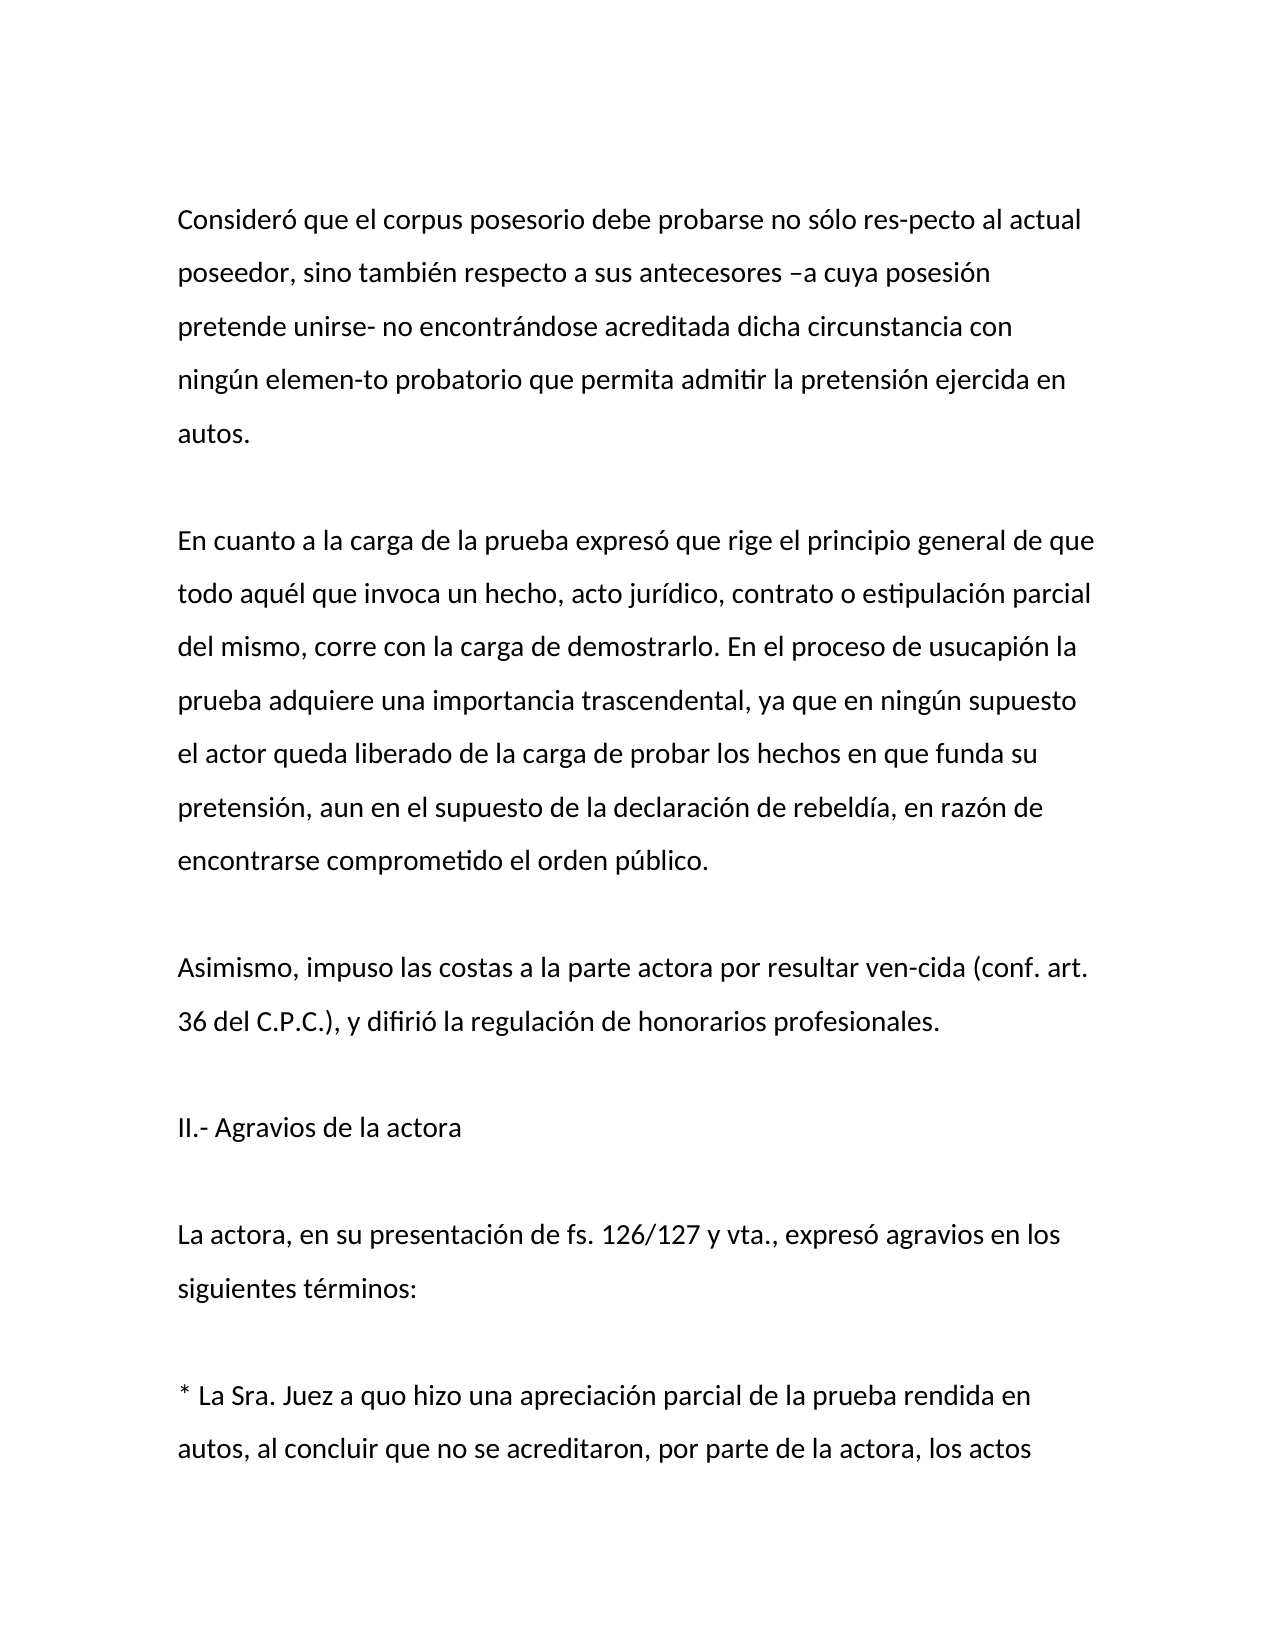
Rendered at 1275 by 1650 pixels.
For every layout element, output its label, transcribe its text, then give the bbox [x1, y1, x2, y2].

text En cuanto a la carga de la prueba expresó que rige el principio general de que todo aquél que invoca un hecho, acto jurídico, contrato o estipulación parcial del mismo, corre con la carga de demostrarlo. En el proceso de usucapión la prueba adquiere una importancia trascendental, ya que en ningún supuesto el actor queda liberado de la carga de probar los hechos en que funda su pretensión, aun en el supuesto de la declaración de rebeldía, en razón de encontrarse comprometido el orden público. [177, 522, 1098, 878]
text La actora, en su presentación de fs. 126/127 y vta., expresó agravios en los siguientes términos: [177, 1216, 1098, 1305]
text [177, 1377, 1098, 1466]
text Asimismo, impuso las costas a la parte actora por resultar ven-cida (conf. art. 36 del C.P.C.), y difirió la regulación de honorarios profesionales. [177, 949, 1098, 1038]
text II.- Agravios de la actora [177, 1109, 1098, 1145]
text Consideró que el corpus posesorio debe probarse no sólo res-pecto al actual poseedor, sino también respecto a sus antecesores –a cuya posesión pretende unirse- no encontrándose acreditada dicha circunstancia con ningún elemen-to probatorio que permita admitir la pretensión ejercida en autos. [177, 201, 1098, 450]
